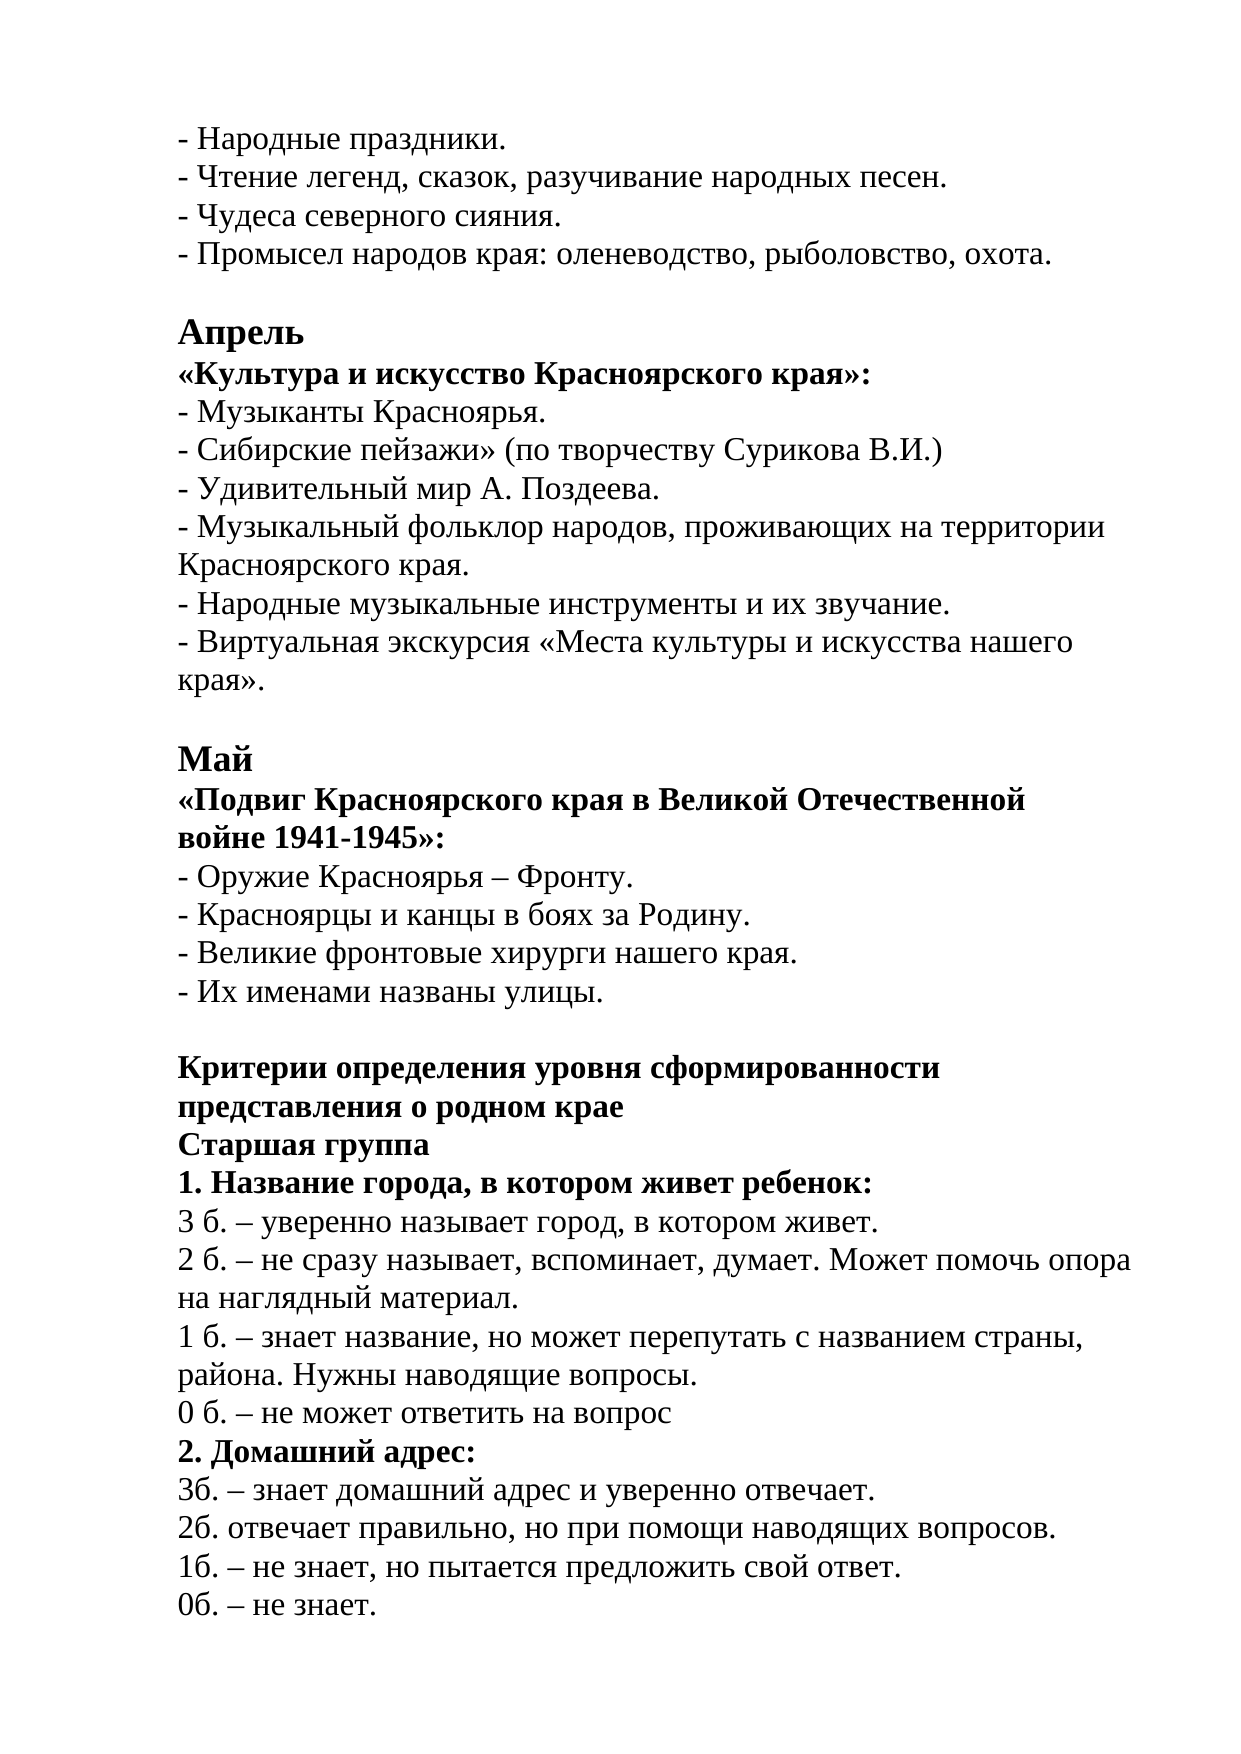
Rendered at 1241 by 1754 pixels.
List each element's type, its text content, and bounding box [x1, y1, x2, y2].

text - Промысел народов края: оленеводство, рыболовство, охота. [177, 233, 1152, 271]
text 3б. – знает домашний адрес и уверенно отвечает. [177, 1469, 1152, 1508]
text 2 б. – не сразу называет, вспоминает, думает. Может помочь опора на наглядный материал. [177, 1239, 1152, 1316]
text - Великие фронтовые хирурги нашего края. [177, 933, 1152, 971]
text - Чудеса северного сияния. [177, 195, 1152, 233]
text 1. Название города, в котором живет ребенок: [177, 1163, 1152, 1201]
text - Красноярцы и канцы в боях за Родину. [177, 894, 1152, 933]
text «Культура и искусство Красноярского края»: [177, 353, 1152, 391]
text Критерии определения уровня сформированности представления о родном крае [177, 1048, 1152, 1124]
text - Виртуальная экскурсия «Места культуры и искусства нашего края». [177, 621, 1152, 698]
text - Оружие Красноярья – Фронту. [177, 856, 1152, 894]
text - Сибирские пейзажи» (по творчеству Сурикова В.И.) [177, 429, 1152, 468]
text Апрель [177, 310, 1152, 353]
text 3 б. – уверенно называет город, в котором живет. [177, 1201, 1152, 1239]
text Старшая группа [177, 1124, 1152, 1163]
text - Народные музыкальные инструменты и их звучание. [177, 583, 1152, 621]
text 0 б. – не может ответить на вопрос [177, 1393, 1152, 1431]
text - Удивительный мир А. Поздеева. [177, 468, 1152, 506]
text 2. Домашний адрес: [177, 1431, 1152, 1469]
text Май [177, 736, 1152, 779]
text 1б. – не знает, но пытается предложить свой ответ. [177, 1546, 1152, 1584]
text 0б. – не знает. [177, 1584, 1152, 1623]
text 2б. отвечает правильно, но при помощи наводящих вопросов. [177, 1508, 1152, 1546]
text - Музыканты Красноярья. [177, 391, 1152, 429]
text - Их именами названы улицы. [177, 971, 1152, 1009]
text - Чтение легенд, сказок, разучивание народных песен. [177, 156, 1152, 195]
text - Музыкальный фольклор народов, проживающих на территории Красноярского края. [177, 506, 1152, 583]
text «Подвиг Красноярского края в Великой Отечественной [177, 779, 1152, 818]
text войне 1941-1945»: [177, 818, 1152, 856]
text - Народные праздники. [177, 118, 1152, 156]
text 1 б. – знает название, но может перепутать с названием страны, района. Нужны наводящие вопросы. [177, 1316, 1152, 1393]
